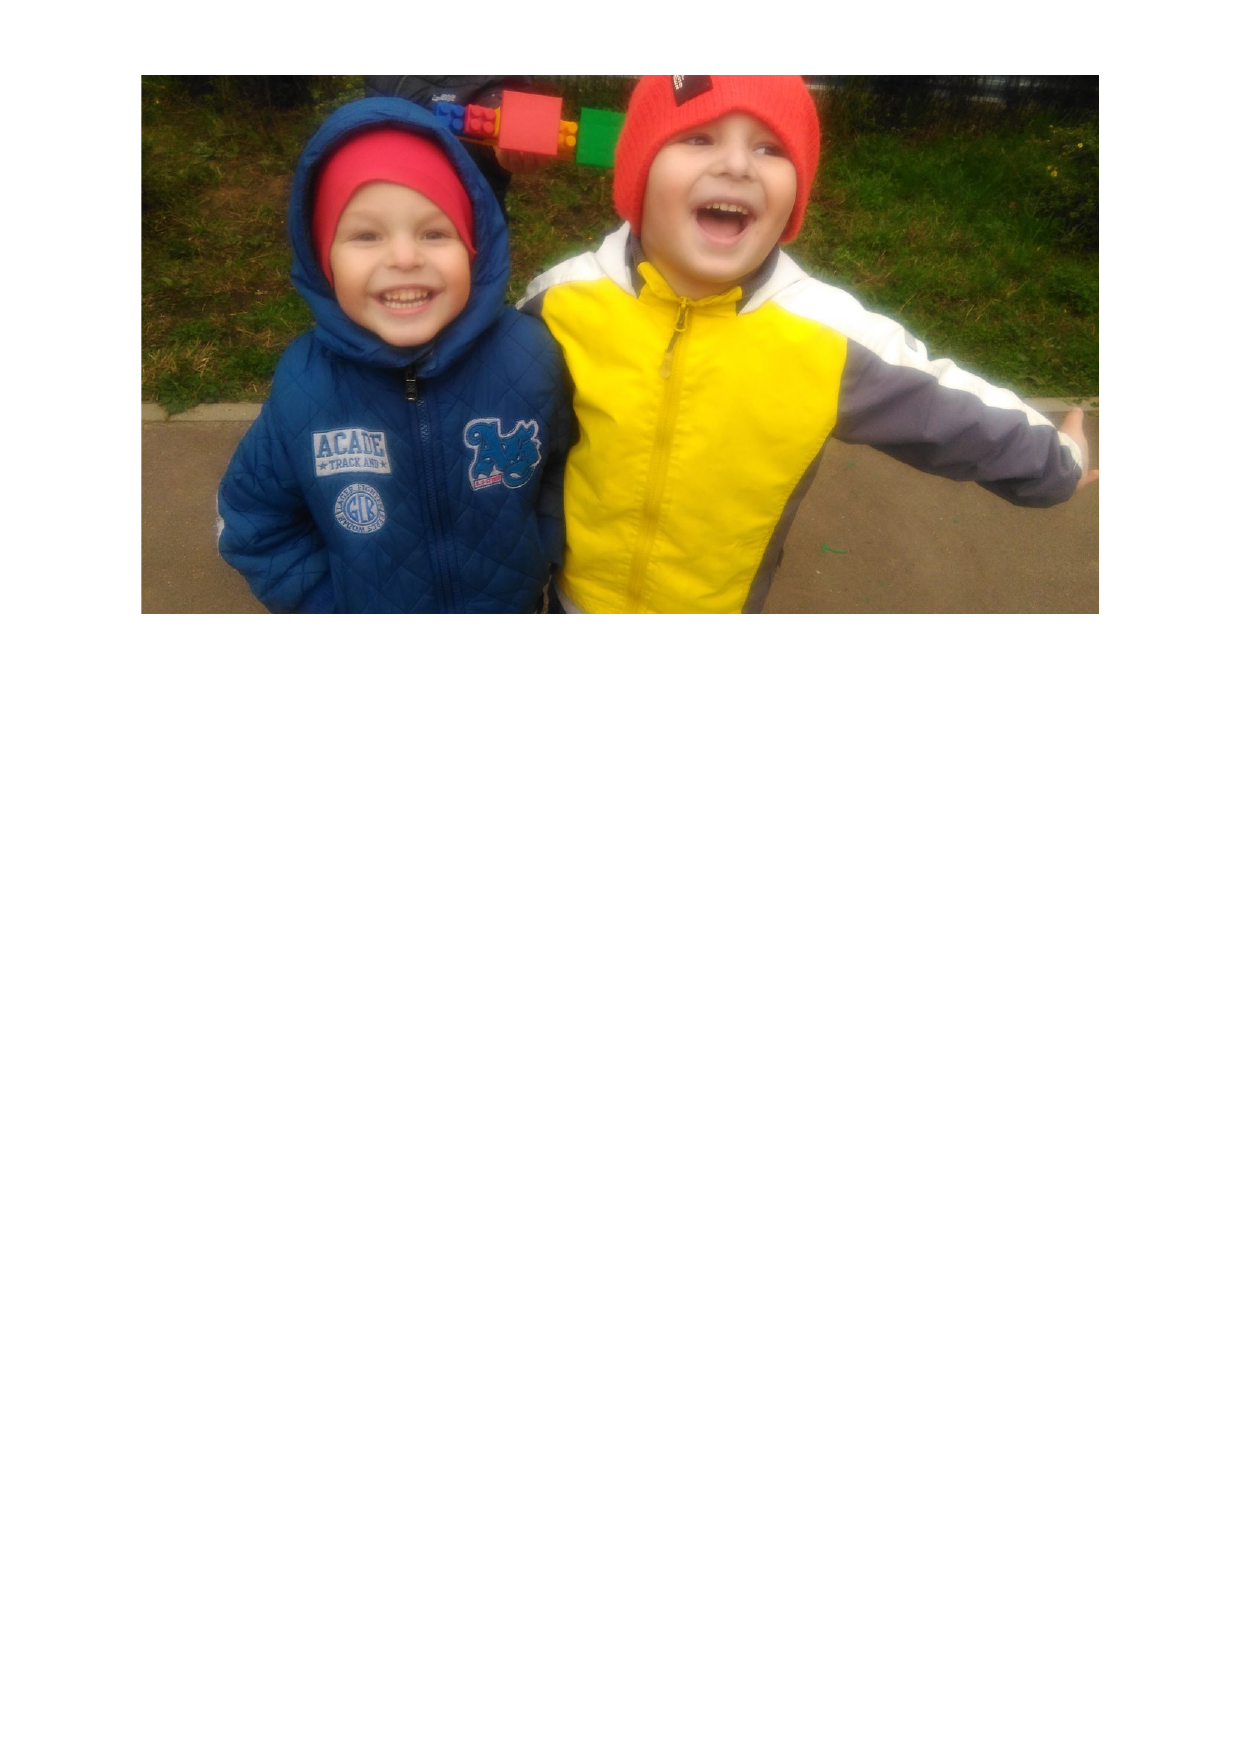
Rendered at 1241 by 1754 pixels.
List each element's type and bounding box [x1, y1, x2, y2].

picture [141, 75, 1099, 614]
